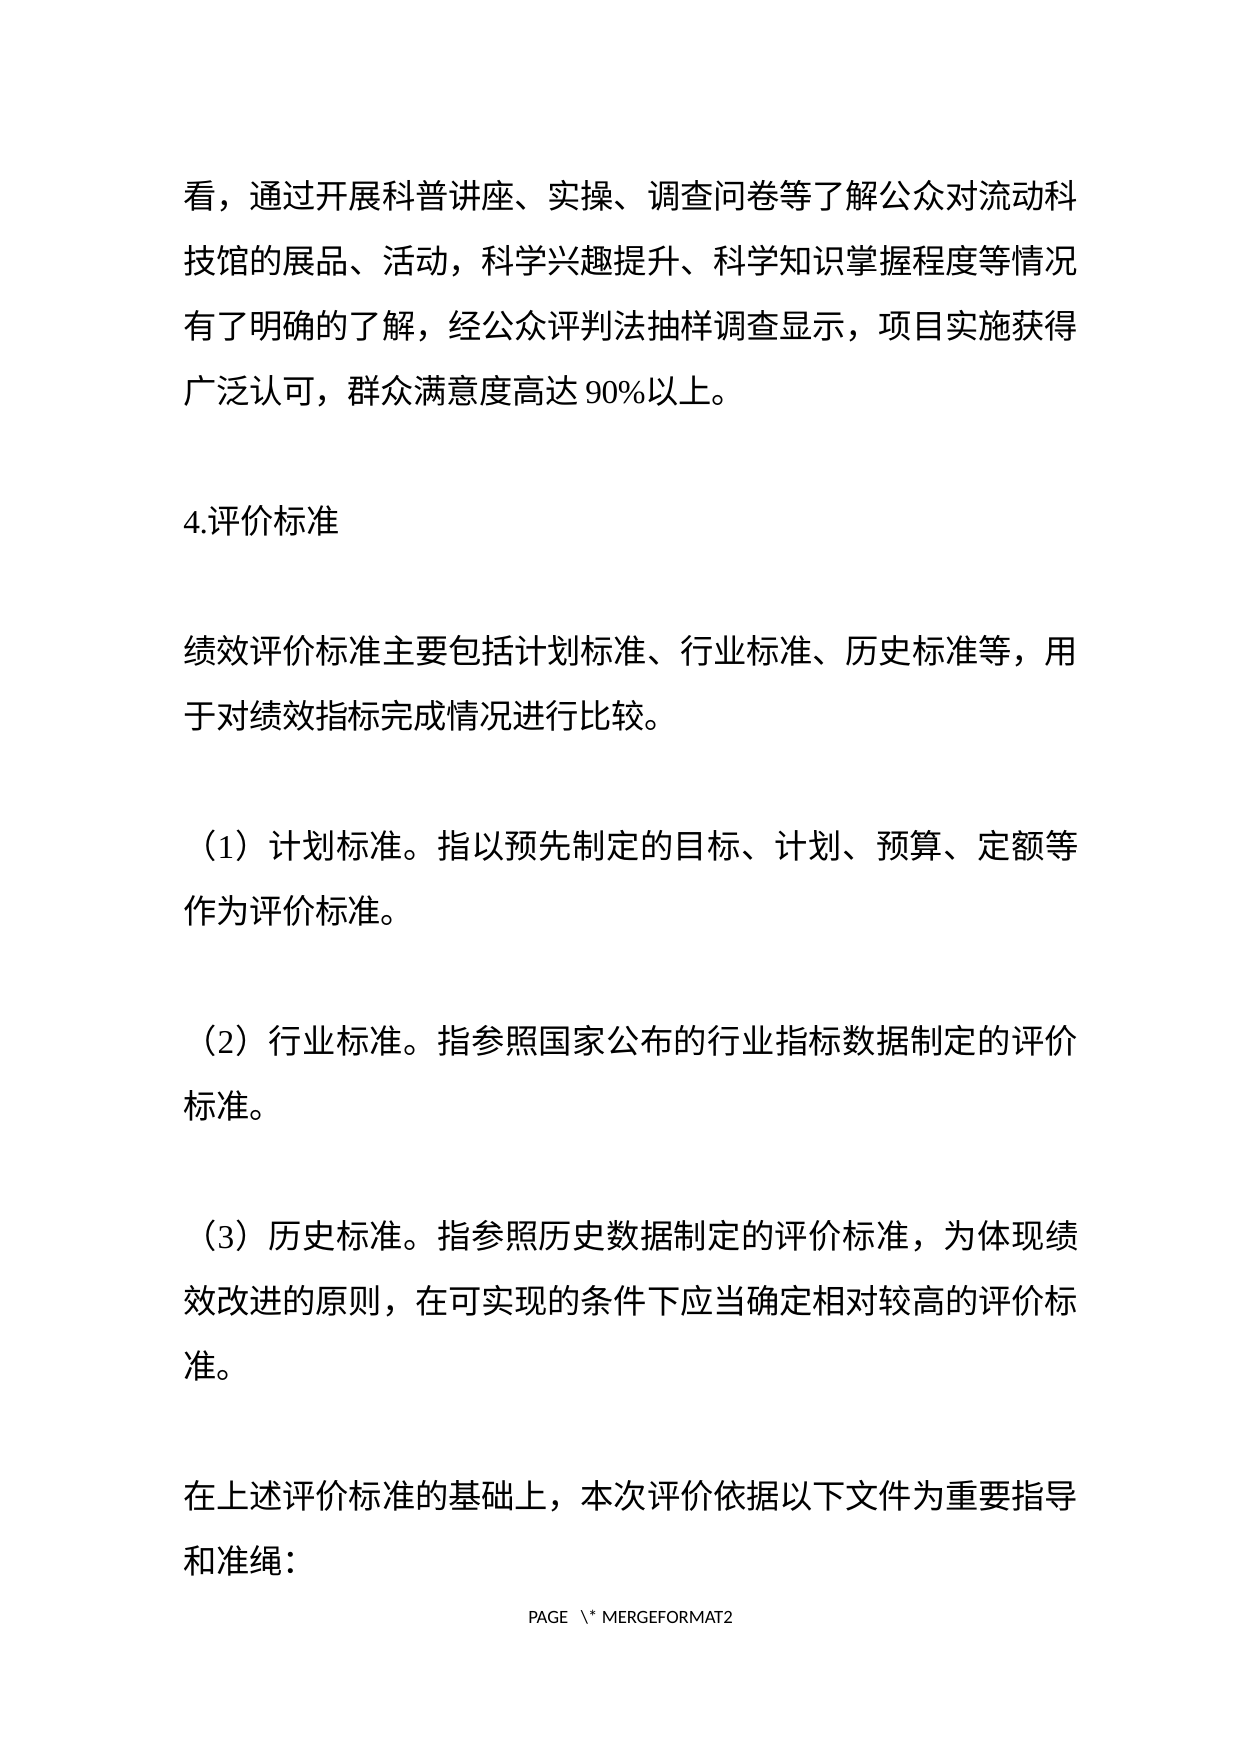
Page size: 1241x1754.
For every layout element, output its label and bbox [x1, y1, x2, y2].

text [183, 162, 1078, 1592]
